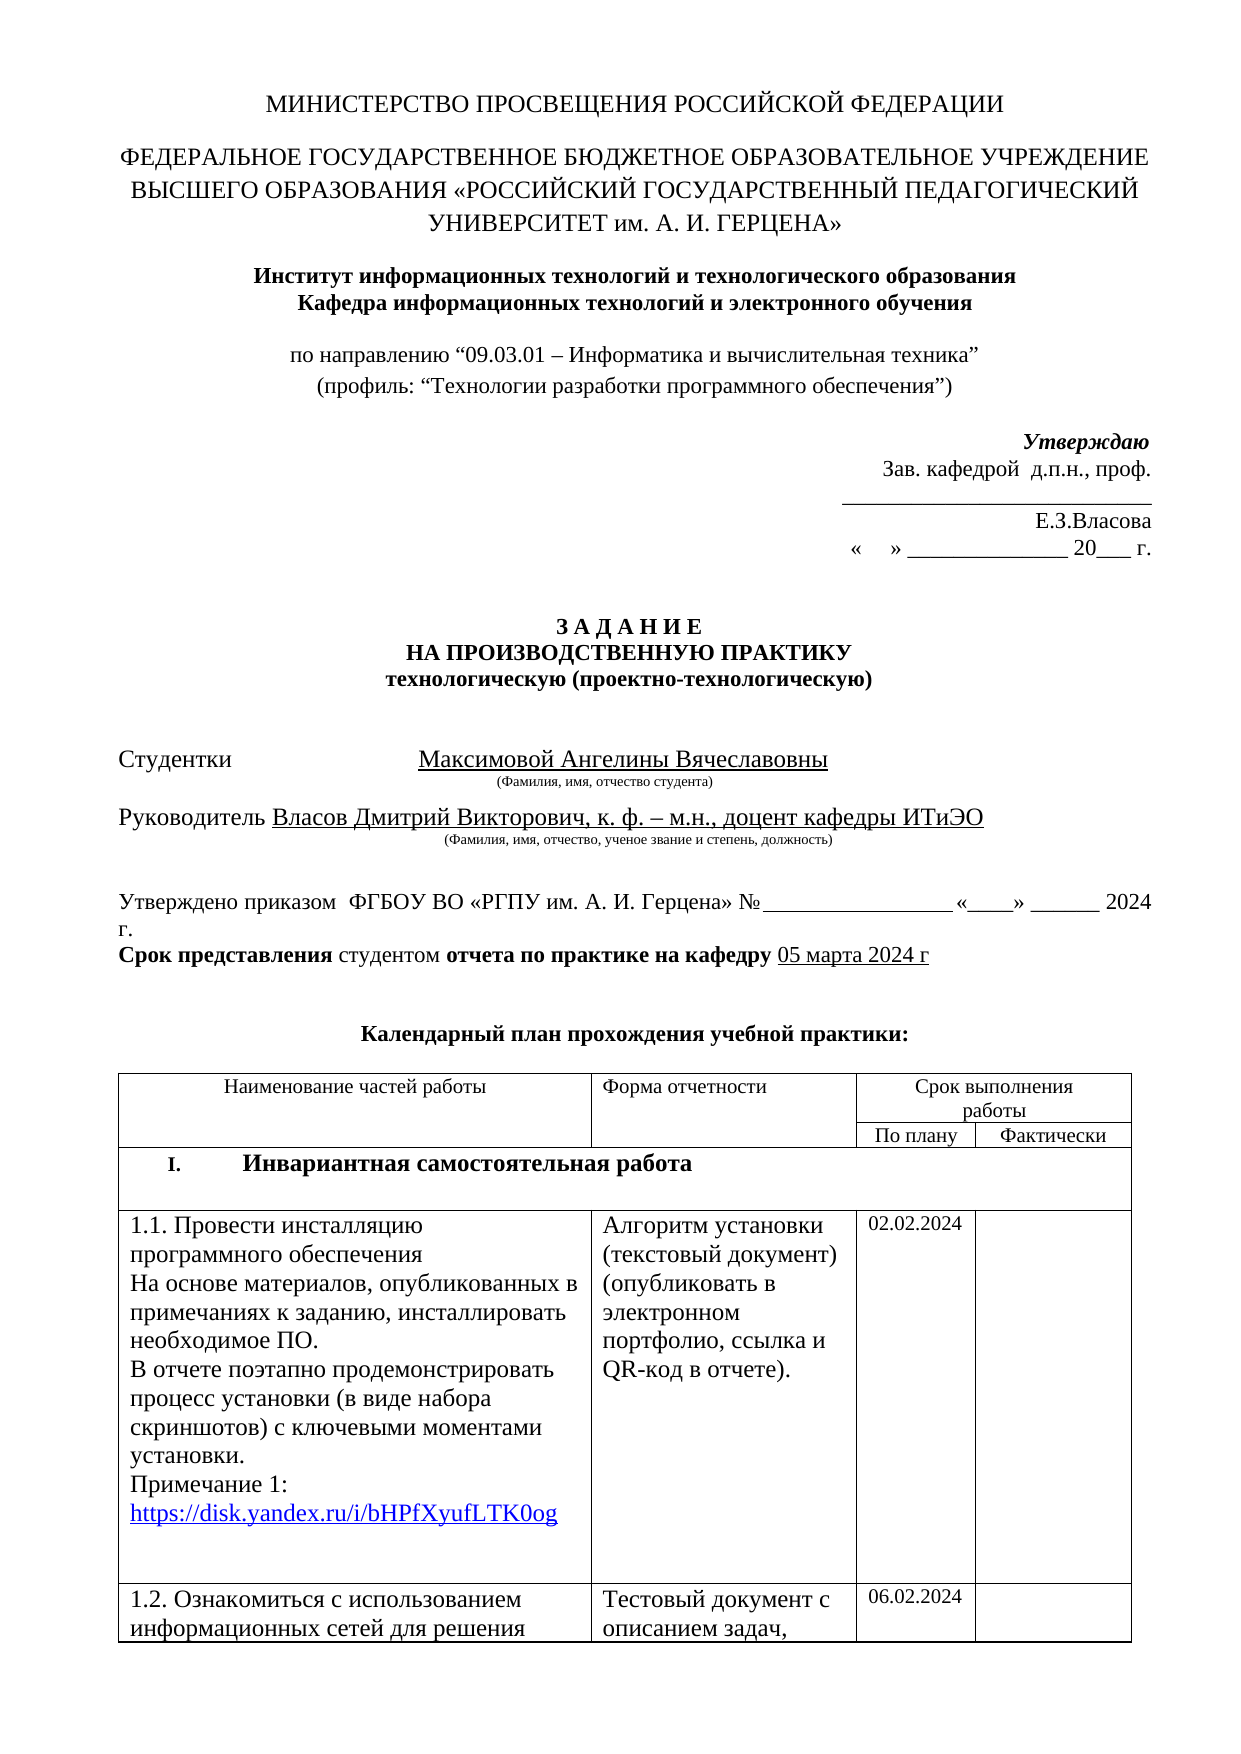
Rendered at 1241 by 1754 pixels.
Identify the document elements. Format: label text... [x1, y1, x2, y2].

table_cell Инвариантная самостоятельная работа [119, 1148, 1131, 1209]
table_header Форма отчетности [592, 1074, 856, 1147]
text Срок представления студентом отчета по практике на кафедру 05 марта 2024 г [118, 941, 1152, 967]
table_cell 02.02.2024 [857, 1211, 975, 1583]
text Студентки Максимовой Ангелины Вячеславовны [118, 744, 1152, 773]
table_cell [592, 1584, 856, 1641]
text Е.З.Власова [62, 507, 1152, 534]
text Кафедра информационных технологий и электронного обучения [118, 289, 1152, 315]
text ___________________________ [62, 481, 1152, 507]
text Институт информационных технологий и технологического образования [118, 262, 1152, 289]
text Утверждено приказом ФГБОУ ВО «РГПУ им. А. И. Герцена» № «____» ______ 2024 г. [118, 888, 1152, 941]
text (Фамилия, имя, отчество, ученое звание и степень, должность) [118, 831, 1152, 859]
table_cell [976, 1211, 1131, 1583]
table_cell 1.1. Провести инсталляцию программного обеспечения На основе материалов, опубликованных в примечаниях к заданию, инсталлировать необходимое ПО. В отчете поэтапно продемонстрировать процесс установки (в виде набора скриншотов) с ключевыми моментами установки. Примечание 1: https://disk.yandex.ru/i/bHPfXyufLTK0og [119, 1211, 591, 1583]
text Календарный план прохождения учебной практики: [118, 1020, 1152, 1046]
table_cell Алгоритм установки (текстовый документ) (опубликовать в электронном портфолио, ссылка и QR-код в отчете). [592, 1211, 856, 1583]
text технологическую (проектно-технологическую) [62, 665, 1152, 692]
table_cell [119, 1584, 591, 1641]
text (профиль: “Технологии разработки программного обеспечения”) [118, 372, 1152, 398]
table_header Срок выполнения работы [857, 1074, 1131, 1122]
text З А Д А Н И Е [62, 613, 1152, 639]
text МИНИСТЕРСТВО ПРОСВЕЩЕНИЯ РОССИЙСКОЙ ФЕДЕРАЦИИ [118, 89, 1152, 117]
table_cell 06.02.2024 [857, 1584, 975, 1641]
table_cell [976, 1584, 1131, 1641]
text Утверждаю [62, 428, 1152, 454]
text НА ПРОИЗВОДСТВЕННУЮ ПРАКТИКУ [62, 639, 1152, 665]
text по направлению “09.03.01 – Информатика и вычислительная техника” [118, 341, 1152, 368]
text Зав. кафедрой д.п.н., проф. [62, 454, 1152, 481]
text Руководитель Власов Дмитрий Викторович, к. ф. – м.н., доцент кафедры ИТиЭО [118, 802, 1152, 831]
table_header Наименование частей работы [119, 1074, 591, 1147]
text « » ______________ 20___ г. [62, 534, 1152, 560]
table_cell По плану [857, 1123, 975, 1147]
table_cell Фактически [976, 1123, 1131, 1147]
text ФЕДЕРАЛЬНОЕ ГОСУДАРСТВЕННОЕ БЮДЖЕТНОЕ ОБРАЗОВАТЕЛЬНОЕ УЧРЕЖДЕНИЕ ВЫСШЕГО ОБРАЗОВАНИЯ «РОССИЙСКИЙ ГОСУДАРСТВЕННЫЙ ПЕДАГОГИЧЕСКИЙ УНИВЕРСИТЕТ им. А. И. ГЕРЦЕНА» [118, 142, 1152, 237]
text (Фамилия, имя, отчество студента) [418, 773, 1152, 802]
